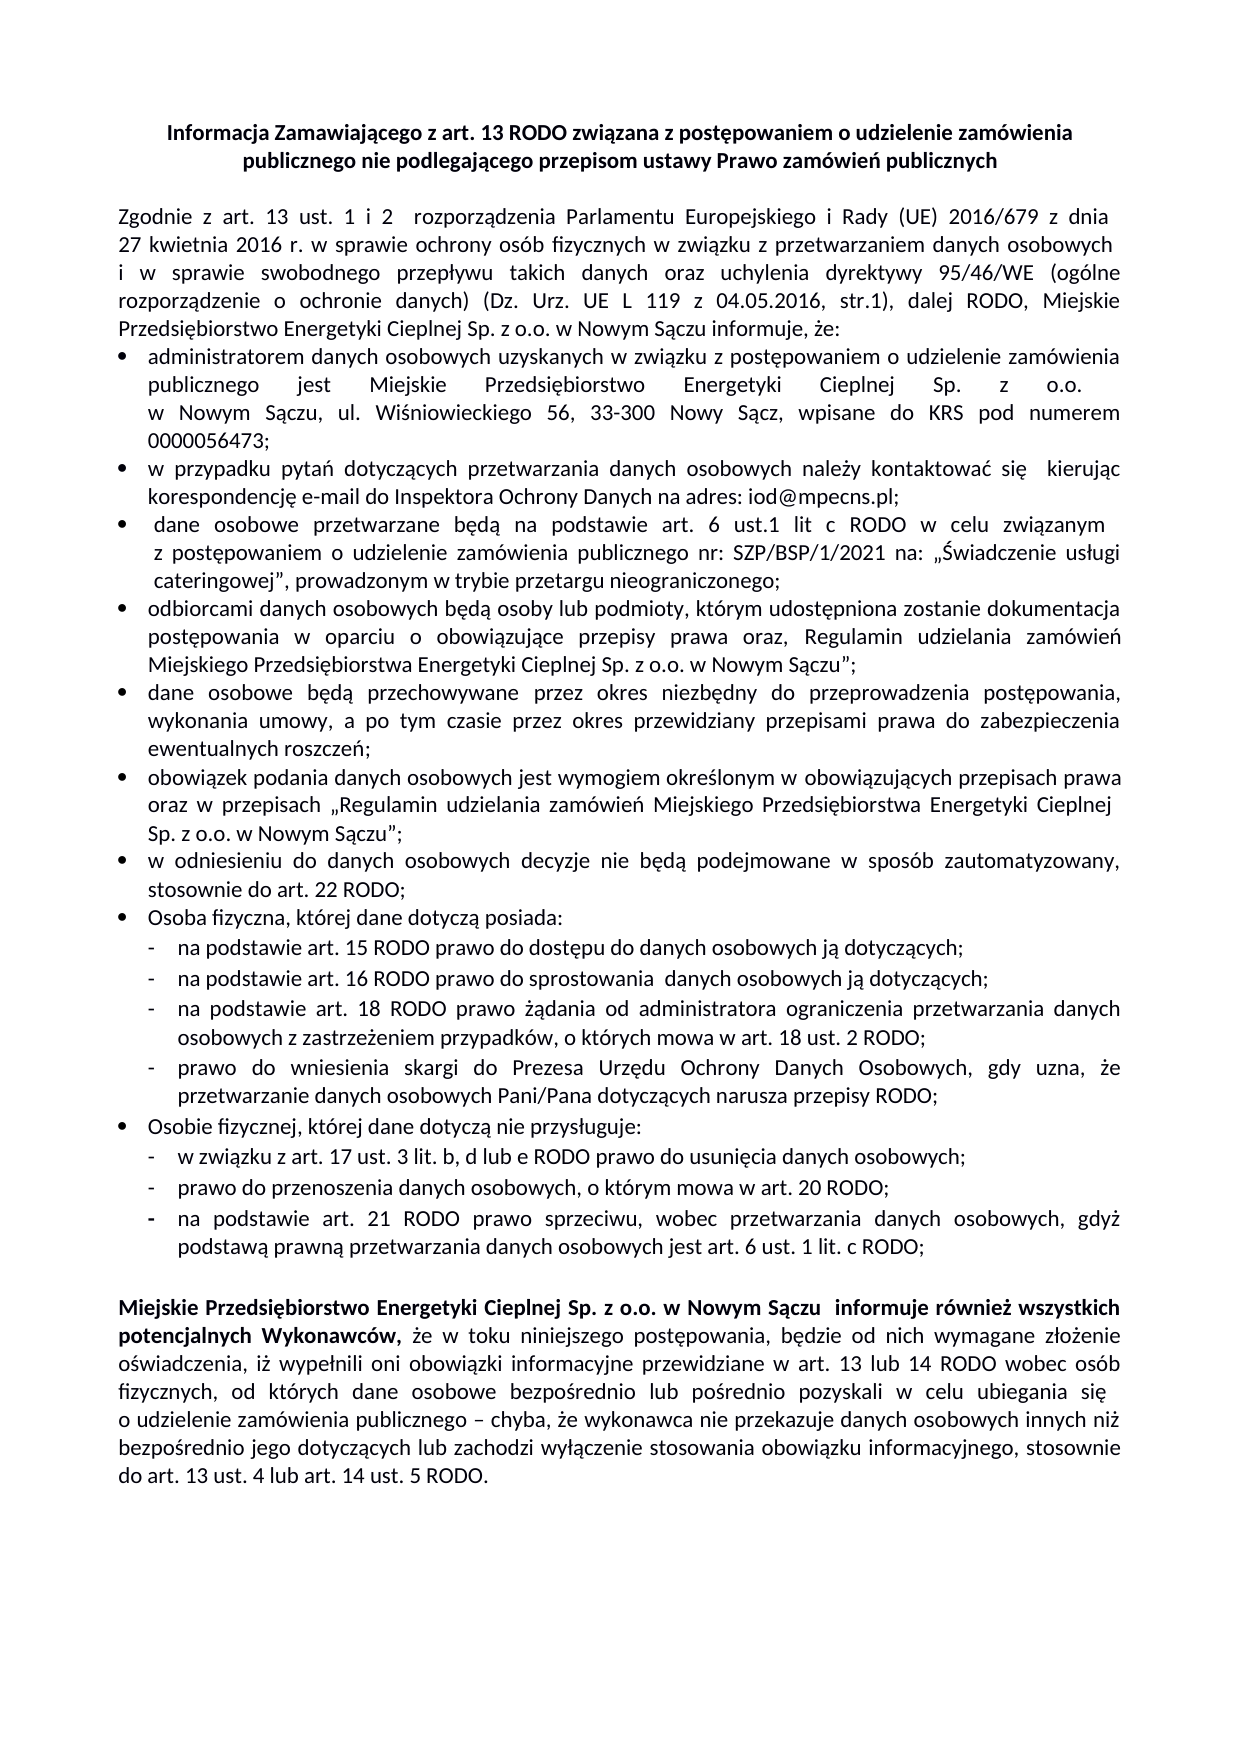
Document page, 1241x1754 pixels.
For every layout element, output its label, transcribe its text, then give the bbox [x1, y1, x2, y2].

text - na podstawie art. 15 RODO prawo do dostępu do danych osobowych ją dotyczących; [148, 933, 1122, 961]
text - na podstawie art. 16 RODO prawo do sprostowania danych osobowych ją dotyczących; [148, 964, 1122, 992]
list administratorem danych osobowych uzyskanych w związku z postępowaniem o udzielenie zamówienia publicznego jest Miejskie Przedsiębiorstwo Energetyki Cieplnej Sp. z o.o. w Nowym Sączu, ul. Wiśniowieckiego 56, 33-300 Nowy Sącz, wpisane do KRS pod numerem 0000056473; [118, 342, 1122, 454]
text - prawo do wniesienia skargi do Prezesa Urzędu Ochrony Danych Osobowych, gdy uzna, że przetwarzanie danych osobowych Pani/Pana dotyczących narusza przepisy RODO; [148, 1053, 1122, 1109]
text - na podstawie art. 18 RODO prawo żądania od administratora ograniczenia przetwarzania danych osobowych z zastrzeżeniem przypadków, o których mowa w art. 18 ust. 2 RODO; [148, 994, 1122, 1051]
list odbiorcami danych osobowych będą osoby lub podmioty, którym udostępniona zostanie dokumentacja postępowania w oparciu o obowiązujące przepisy prawa oraz, Regulamin udzielania zamówień Miejskiego Przedsiębiorstwa Energetyki Cieplnej Sp. z o.o. w Nowym Sączu”; [118, 594, 1122, 678]
text Informacja Zamawiającego z art. 13 RODO związana z postępowaniem o udzielenie zamówienia publicznego nie podlegającego przepisom ustawy Prawo zamówień publicznych [118, 118, 1122, 174]
list dane osobowe przetwarzane będą na podstawie art. 6 ust.1 lit c RODO w celu związanym z postępowaniem o udzielenie zamówienia publicznego nr: SZP/BSP/1/2021 na: „Świadczenie usługi cateringowej”, prowadzonym w trybie przetargu nieograniczonego; [118, 510, 1122, 594]
text - na podstawie art. 21 RODO prawo sprzeciwu, wobec przetwarzania danych osobowych, gdyż podstawą prawną przetwarzania danych osobowych jest art. 6 ust. 1 lit. c RODO; [148, 1204, 1122, 1260]
list dane osobowe będą przechowywane przez okres niezbędny do przeprowadzenia postępowania, wykonania umowy, a po tym czasie przez okres przewidziany przepisami prawa do zabezpieczenia ewentualnych roszczeń; [118, 678, 1122, 763]
text Zgodnie z art. 13 ust. 1 i 2 rozporządzenia Parlamentu Europejskiego i Rady (UE) 2016/679 z dnia 27 kwietnia 2016 r. w sprawie ochrony osób fizycznych w związku z przetwarzaniem danych osobowych i w sprawie swobodnego przepływu takich danych oraz uchylenia dyrektywy 95/46/WE (ogólne rozporządzenie o ochronie danych) (Dz. Urz. UE L 119 z 04.05.2016, str.1), dalej RODO, Miejskie Przedsiębiorstwo Energetyki Cieplnej Sp. z o.o. w Nowym Sączu informuje, że: [118, 202, 1122, 342]
list w odniesieniu do danych osobowych decyzje nie będą podejmowane w sposób zautomatyzowany, stosownie do art. 22 RODO; [118, 847, 1122, 903]
list obowiązek podania danych osobowych jest wymogiem określonym w obowiązujących przepisach prawa oraz w przepisach „Regulamin udzielania zamówień Miejskiego Przedsiębiorstwa Energetyki Cieplnej Sp. z o.o. w Nowym Sączu”; [118, 763, 1122, 847]
list Osobie fizycznej, której dane dotyczą nie przysługuje: [118, 1112, 1122, 1140]
list w przypadku pytań dotyczących przetwarzania danych osobowych należy kontaktować się kierując korespondencję e-mail do Inspektora Ochrony Danych na adres: iod@mpecns.pl; [118, 454, 1122, 510]
text Miejskie Przedsiębiorstwo Energetyki Cieplnej Sp. z o.o. w Nowym Sączu informuje również wszystkich potencjalnych Wykonawców, że w toku niniejszego postępowania, będzie od nich wymagane złożenie oświadczenia, iż wypełnili oni obowiązki informacyjne przewidziane w art. 13 lub 14 RODO wobec osób fizycznych, od których dane osobowe bezpośrednio lub pośrednio pozyskali w celu ubiegania się o udzielenie zamówienia publicznego – chyba, że wykonawca nie przekazuje danych osobowych innych niż bezpośrednio jego dotyczących lub zachodzi wyłączenie stosowania obowiązku informacyjnego, stosownie do art. 13 ust. 4 lub art. 14 ust. 5 RODO. [118, 1293, 1122, 1489]
list Osoba fizyczna, której dane dotyczą posiada: [118, 903, 1122, 931]
text - prawo do przenoszenia danych osobowych, o którym mowa w art. 20 RODO; [148, 1173, 1122, 1201]
text - w związku z art. 17 ust. 3 lit. b, d lub e RODO prawo do usunięcia danych osobowych; [148, 1142, 1122, 1171]
